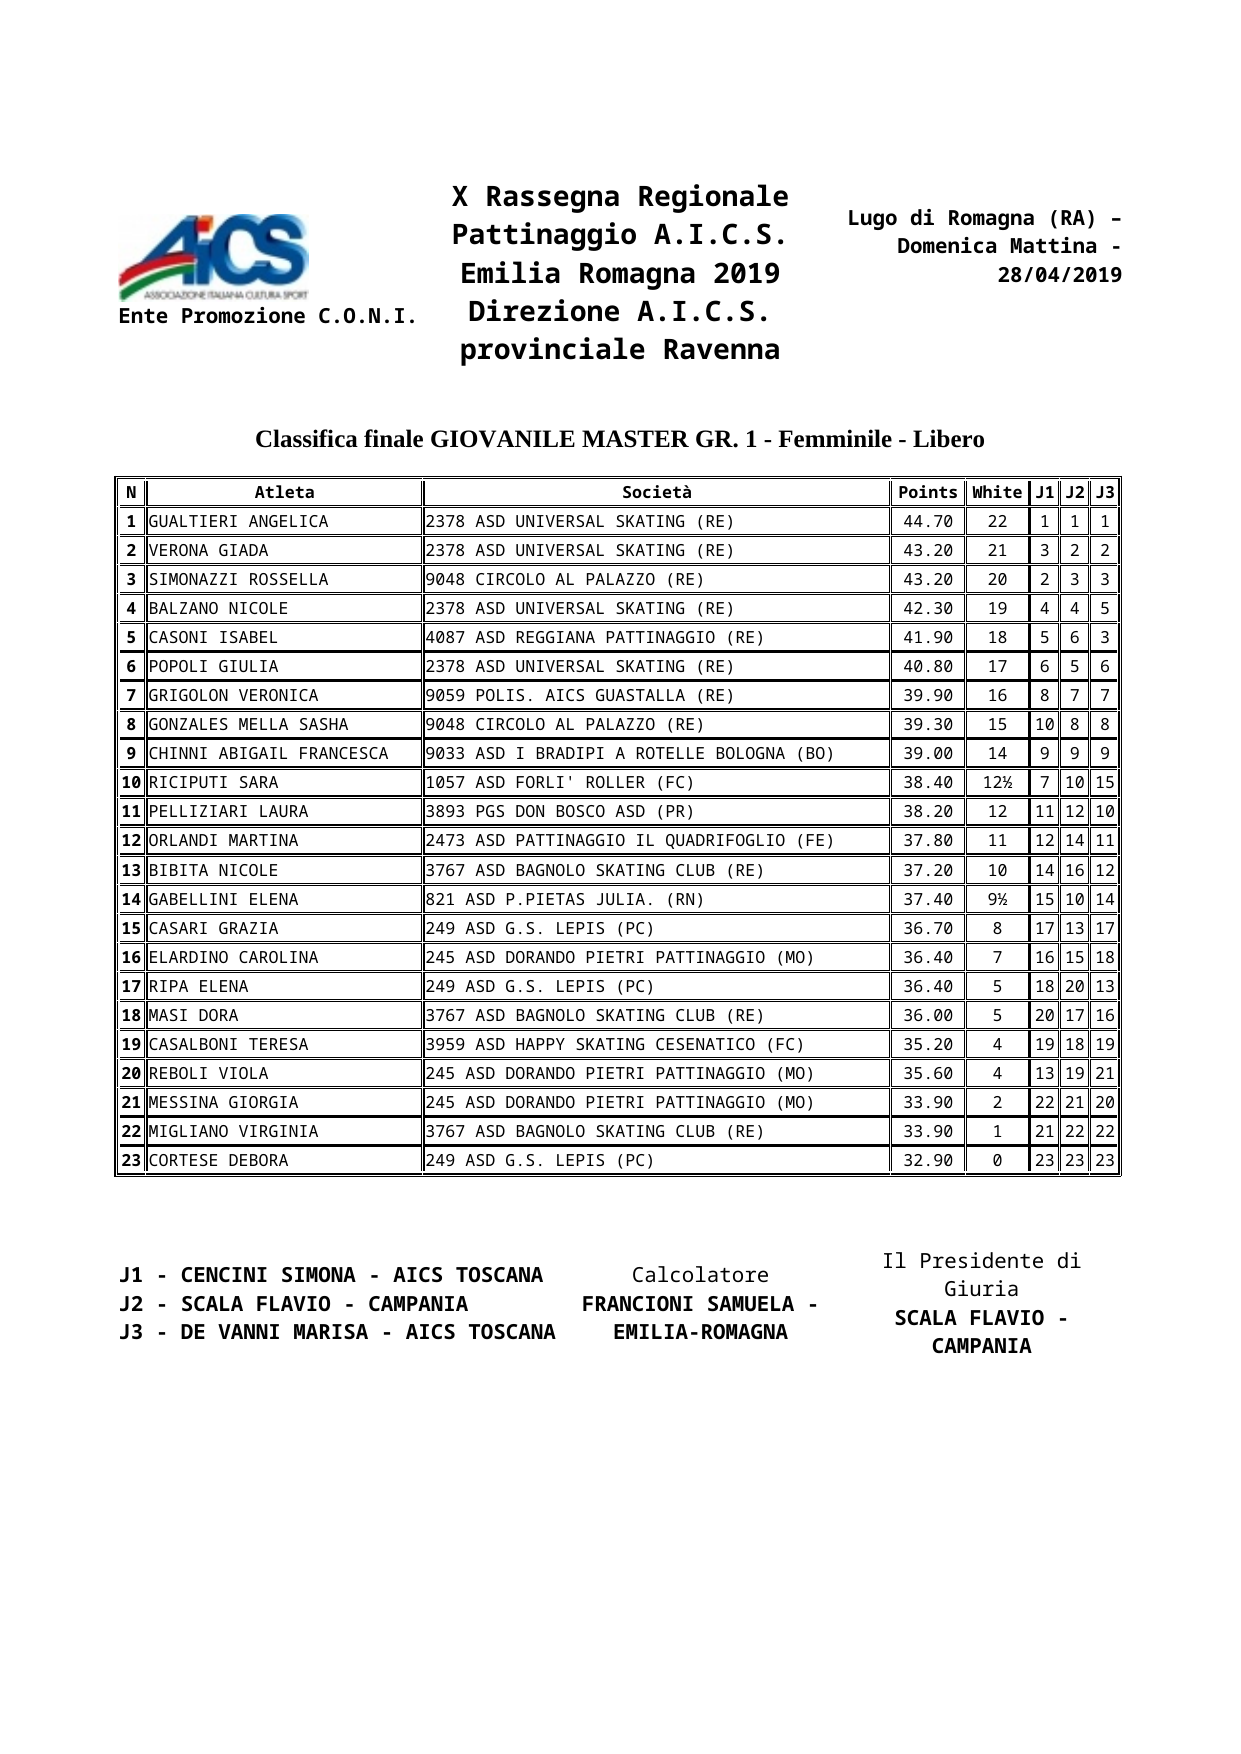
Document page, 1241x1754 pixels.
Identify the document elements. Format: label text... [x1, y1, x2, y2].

table_cell 43.20 [892, 566, 964, 592]
table_cell 10 [1091, 795, 1119, 824]
table_cell MIGLIANO VIRGINIA [148, 1118, 421, 1144]
table_cell 19 [1061, 1060, 1088, 1086]
table_cell 42.30 [892, 595, 964, 621]
table_cell GUALTIERI ANGELICA [148, 508, 421, 534]
table_cell 32.90 [891, 1147, 966, 1173]
table_cell 18 [1061, 1031, 1088, 1057]
table_cell 9059 POLIS. AICS GUASTALLA (RE) [425, 682, 889, 708]
table_cell 21 [1031, 1118, 1058, 1144]
table_cell 23 [118, 1144, 146, 1173]
table_cell 6 [1091, 650, 1118, 679]
table_cell REBOLI VIOLA [148, 1060, 421, 1086]
table_cell 3893 PGS DON BOSCO ASD (PR) [425, 799, 889, 824]
table_cell 8 [118, 708, 144, 737]
table_cell 16 [967, 682, 1028, 708]
table_cell 4 [1061, 595, 1088, 621]
table_cell 8 [1031, 682, 1058, 708]
table_cell 37.20 [892, 857, 964, 882]
table_cell 3 [1090, 563, 1120, 592]
table_cell 5 [1031, 624, 1058, 650]
table_cell 44.70 [892, 508, 964, 534]
table_cell 20 [1090, 1086, 1120, 1115]
table_cell 21 [1061, 1089, 1088, 1115]
table_cell 40.80 [892, 653, 964, 679]
table_cell 18 [967, 624, 1028, 650]
table_cell 36.40 [892, 973, 964, 999]
table_cell 14 [118, 883, 144, 911]
table_cell 10 [967, 857, 1028, 882]
table_cell 21 [1090, 1057, 1120, 1086]
table_cell 23 [1029, 1147, 1059, 1173]
table_cell 1 [967, 1118, 1028, 1144]
table_cell 2378 ASD UNIVERSAL SKATING (RE) [425, 653, 889, 679]
table_cell 8 [967, 915, 1028, 941]
table_cell 2473 ASD PATTINAGGIO IL QUADRIFOGLIO (FE) [425, 828, 889, 853]
table_cell 821 ASD P.PIETAS JULIA. (RN) [425, 886, 889, 911]
table_cell CHINNI ABIGAIL FRANCESCA [148, 740, 421, 766]
table_header Atleta [146, 477, 423, 504]
table_cell SIMONAZZI ROSSELLA [148, 566, 421, 592]
table_cell 11 [1031, 799, 1058, 824]
table_cell 249 ASD G.S. LEPIS (PC) [425, 973, 889, 999]
table_cell 4 [1031, 595, 1058, 621]
table_cell RIPA ELENA [148, 973, 421, 999]
table_cell 9 [1061, 740, 1088, 766]
table_cell 17 [1061, 1002, 1088, 1028]
table_cell 4087 ASD REGGIANA PATTINAGGIO (RE) [425, 624, 889, 650]
table_cell 17 [1031, 915, 1058, 941]
table_cell 3 [1061, 566, 1088, 592]
table_cell 9 [118, 737, 144, 766]
table_cell 10 [1031, 712, 1058, 737]
table_cell 9048 CIRCOLO AL PALAZZO (RE) [425, 566, 889, 592]
table_cell 7 [1061, 682, 1088, 708]
table_header Lugo di Romagna (RA) – Domenica Mattina - 28/04/2019 [821, 176, 1122, 368]
table_cell 23 [1060, 1147, 1089, 1173]
table_cell 3959 ASD HAPPY SKATING CESENATICO (FC) [425, 1031, 889, 1057]
table_cell 15 [118, 911, 144, 941]
table_cell 2378 ASD UNIVERSAL SKATING (RE) [425, 537, 889, 563]
table_header Il Presidente di Giuria SCALA FLAVIO - CAMPANIA [841, 1246, 1122, 1360]
table_cell 7 [1091, 679, 1118, 708]
table_cell 18 [1090, 941, 1120, 969]
table_cell 35.60 [892, 1060, 964, 1086]
table_header J1 [1029, 479, 1059, 504]
table_cell 22 [1031, 1089, 1058, 1115]
table_cell 43.20 [892, 537, 964, 563]
table_cell 12½ [967, 770, 1028, 795]
table_cell 37.40 [892, 886, 964, 911]
table_header J2 [1060, 479, 1089, 504]
table_cell 20 [967, 566, 1028, 592]
table_cell 1 [1031, 508, 1058, 534]
table_cell BIBITA NICOLE [148, 857, 421, 882]
table_cell 245 ASD DORANDO PIETRI PATTINAGGIO (MO) [425, 944, 889, 969]
table_cell MESSINA GIORGIA [148, 1089, 421, 1115]
table_cell 4 [967, 1060, 1028, 1086]
table_cell 23 [1090, 1144, 1118, 1173]
table_cell 8 [1061, 712, 1088, 737]
table_cell 249 ASD G.S. LEPIS (PC) [423, 1147, 891, 1173]
table_cell 36.40 [892, 944, 964, 969]
table_cell 2378 ASD UNIVERSAL SKATING (RE) [425, 508, 889, 534]
table_cell 22 [118, 1115, 144, 1144]
table_cell 3 [1090, 621, 1120, 650]
table_cell 4 [967, 1031, 1028, 1057]
table_cell 13 [1031, 1060, 1058, 1086]
table_cell 19 [967, 595, 1028, 621]
table_cell 20 [1061, 973, 1088, 999]
table_cell 20 [116, 1057, 146, 1086]
table_cell 7 [118, 679, 144, 708]
table_header Calcolatore FRANCIONI SAMUELA - EMILIA-ROMAGNA [560, 1246, 841, 1360]
table_cell GRIGOLON VERONICA [148, 682, 421, 708]
picture [118, 214, 309, 302]
table_cell 2 [967, 1089, 1028, 1115]
table_cell 245 ASD DORANDO PIETRI PATTINAGGIO (MO) [425, 1060, 889, 1086]
table_cell 21 [967, 537, 1028, 563]
table_cell 39.90 [892, 682, 964, 708]
table_cell 5 [967, 973, 1028, 999]
table_cell 20 [1031, 1002, 1058, 1028]
table_cell 3767 ASD BAGNOLO SKATING CLUB (RE) [425, 857, 889, 882]
table_cell 41.90 [892, 624, 964, 650]
table_cell 9033 ASD I BRADIPI A ROTELLE BOLOGNA (BO) [425, 740, 889, 766]
table_cell 33.90 [892, 1118, 964, 1144]
table_cell 19 [1031, 1031, 1058, 1057]
table_cell CASONI ISABEL [148, 624, 421, 650]
table_cell 3 [1031, 537, 1058, 563]
table_cell 15 [1061, 944, 1088, 969]
table_cell 15 [967, 712, 1028, 737]
table_header Ente Promozione C.O.N.I. [118, 176, 419, 368]
table_cell 33.90 [892, 1089, 964, 1115]
table_cell MASI DORA [148, 1002, 421, 1028]
table_cell 2 [1031, 566, 1058, 592]
table_header Società [423, 479, 891, 504]
table_cell 5 [116, 621, 146, 650]
table_cell 6 [118, 650, 144, 679]
table_header Points [891, 479, 966, 504]
table_cell 6 [1031, 653, 1058, 679]
table_cell 1 [1091, 505, 1119, 534]
table_cell 1 [1061, 508, 1088, 534]
table_cell 9½ [967, 886, 1028, 911]
table_cell 39.00 [892, 740, 964, 766]
table_cell CASARI GRAZIA [148, 915, 421, 941]
table_cell 14 [1031, 857, 1058, 882]
text Classifica finale GIOVANILE MASTER GR. 1 - Femminile - Libero [118, 424, 1122, 453]
table_cell 19 [116, 1028, 146, 1057]
table_cell CORTESE DEBORA [146, 1144, 423, 1173]
table_cell RICIPUTI SARA [148, 770, 421, 795]
table_cell 35.20 [892, 1031, 964, 1057]
table_cell 13 [1061, 915, 1088, 941]
table_cell 8 [1091, 708, 1119, 737]
table_cell 245 ASD DORANDO PIETRI PATTINAGGIO (MO) [425, 1089, 889, 1115]
table_cell 13 [1091, 970, 1119, 999]
table_cell 11 [967, 828, 1028, 853]
table_cell 5 [967, 1002, 1028, 1028]
table_cell 36.00 [892, 1002, 964, 1028]
table_cell 16 [1090, 999, 1120, 1028]
table_cell 7 [1031, 770, 1058, 795]
table_cell 14 [1061, 828, 1088, 853]
table_cell 17 [118, 970, 144, 999]
table_cell 38.20 [892, 799, 964, 824]
table_header X Rassegna Regionale Pattinaggio A.I.C.S. Emilia Romagna 2019 Direzione A.I.C.S. provinciale Ravenna [419, 176, 821, 368]
table_cell 10 [1061, 886, 1088, 911]
table_cell 19 [1090, 1028, 1120, 1057]
table_cell GABELLINI ELENA [148, 886, 421, 911]
table_cell 7 [967, 944, 1028, 969]
table_cell 2 [1061, 537, 1088, 563]
table_cell 9048 CIRCOLO AL PALAZZO (RE) [425, 712, 889, 737]
table_cell VERONA GIADA [148, 537, 421, 563]
table_cell 0 [966, 1147, 1029, 1173]
table_header White [966, 479, 1029, 504]
table_cell 9 [1091, 737, 1118, 766]
table_cell 15 [1091, 766, 1119, 795]
table_cell 22 [1061, 1118, 1088, 1144]
table_cell 2 [1090, 534, 1120, 563]
table_header N [116, 477, 146, 504]
table_cell 11 [118, 795, 144, 824]
table_cell 12 [1031, 828, 1058, 853]
table_cell 16 [116, 941, 146, 969]
table_cell 21 [116, 1086, 146, 1115]
table_cell 12 [1091, 853, 1119, 882]
table_header J3 [1090, 479, 1118, 504]
table_cell 22 [1091, 1115, 1118, 1144]
table_cell 4 [116, 592, 146, 621]
table_cell 36.70 [892, 915, 964, 941]
table_cell 6 [1061, 624, 1088, 650]
table_cell 5 [1061, 653, 1088, 679]
table_cell CASALBONI TERESA [148, 1031, 421, 1057]
table_cell 37.80 [892, 828, 964, 853]
table_cell BALZANO NICOLE [148, 595, 421, 621]
table_cell 249 ASD G.S. LEPIS (PC) [425, 915, 889, 941]
table_cell 12 [967, 799, 1028, 824]
table_header J1 - CENCINI SIMONA - AICS TOSCANA J2 - SCALA FLAVIO - CAMPANIA J3 - DE VANNI MARISA - AICS TOSCANA [118, 1246, 560, 1360]
table_cell POPOLI GIULIA [148, 653, 421, 679]
table_cell PELLIZIARI LAURA [148, 799, 421, 824]
table_cell 2 [116, 534, 146, 563]
table_cell 18 [116, 999, 146, 1028]
table_cell 16 [1031, 944, 1058, 969]
table_cell 12 [1061, 799, 1088, 824]
table_cell 3767 ASD BAGNOLO SKATING CLUB (RE) [425, 1002, 889, 1028]
table_cell 38.40 [892, 770, 964, 795]
table_cell 12 [118, 824, 144, 853]
table_cell ORLANDI MARTINA [148, 828, 421, 853]
table_cell 1057 ASD FORLI' ROLLER (FC) [425, 770, 889, 795]
table_cell 14 [1091, 883, 1119, 911]
table_cell ELARDINO CAROLINA [148, 944, 421, 969]
table_cell 11 [1091, 824, 1119, 853]
table_cell 3767 ASD BAGNOLO SKATING CLUB (RE) [425, 1118, 889, 1144]
table_cell 1 [118, 505, 144, 534]
table_cell 10 [1061, 770, 1088, 795]
table_cell 39.30 [892, 712, 964, 737]
table_cell 17 [1091, 911, 1119, 941]
table_cell 22 [967, 508, 1028, 534]
table_cell 18 [1031, 973, 1058, 999]
table_cell 17 [967, 653, 1028, 679]
table_cell 16 [1061, 857, 1088, 882]
table_cell 14 [967, 740, 1028, 766]
table_cell 9 [1031, 740, 1058, 766]
table_cell 2378 ASD UNIVERSAL SKATING (RE) [425, 595, 889, 621]
table_cell 10 [118, 766, 144, 795]
table_cell 13 [118, 853, 144, 882]
table_cell 15 [1031, 886, 1058, 911]
table_cell 5 [1090, 592, 1120, 621]
table_cell 3 [116, 563, 146, 592]
table_cell GONZALES MELLA SASHA [148, 712, 421, 737]
